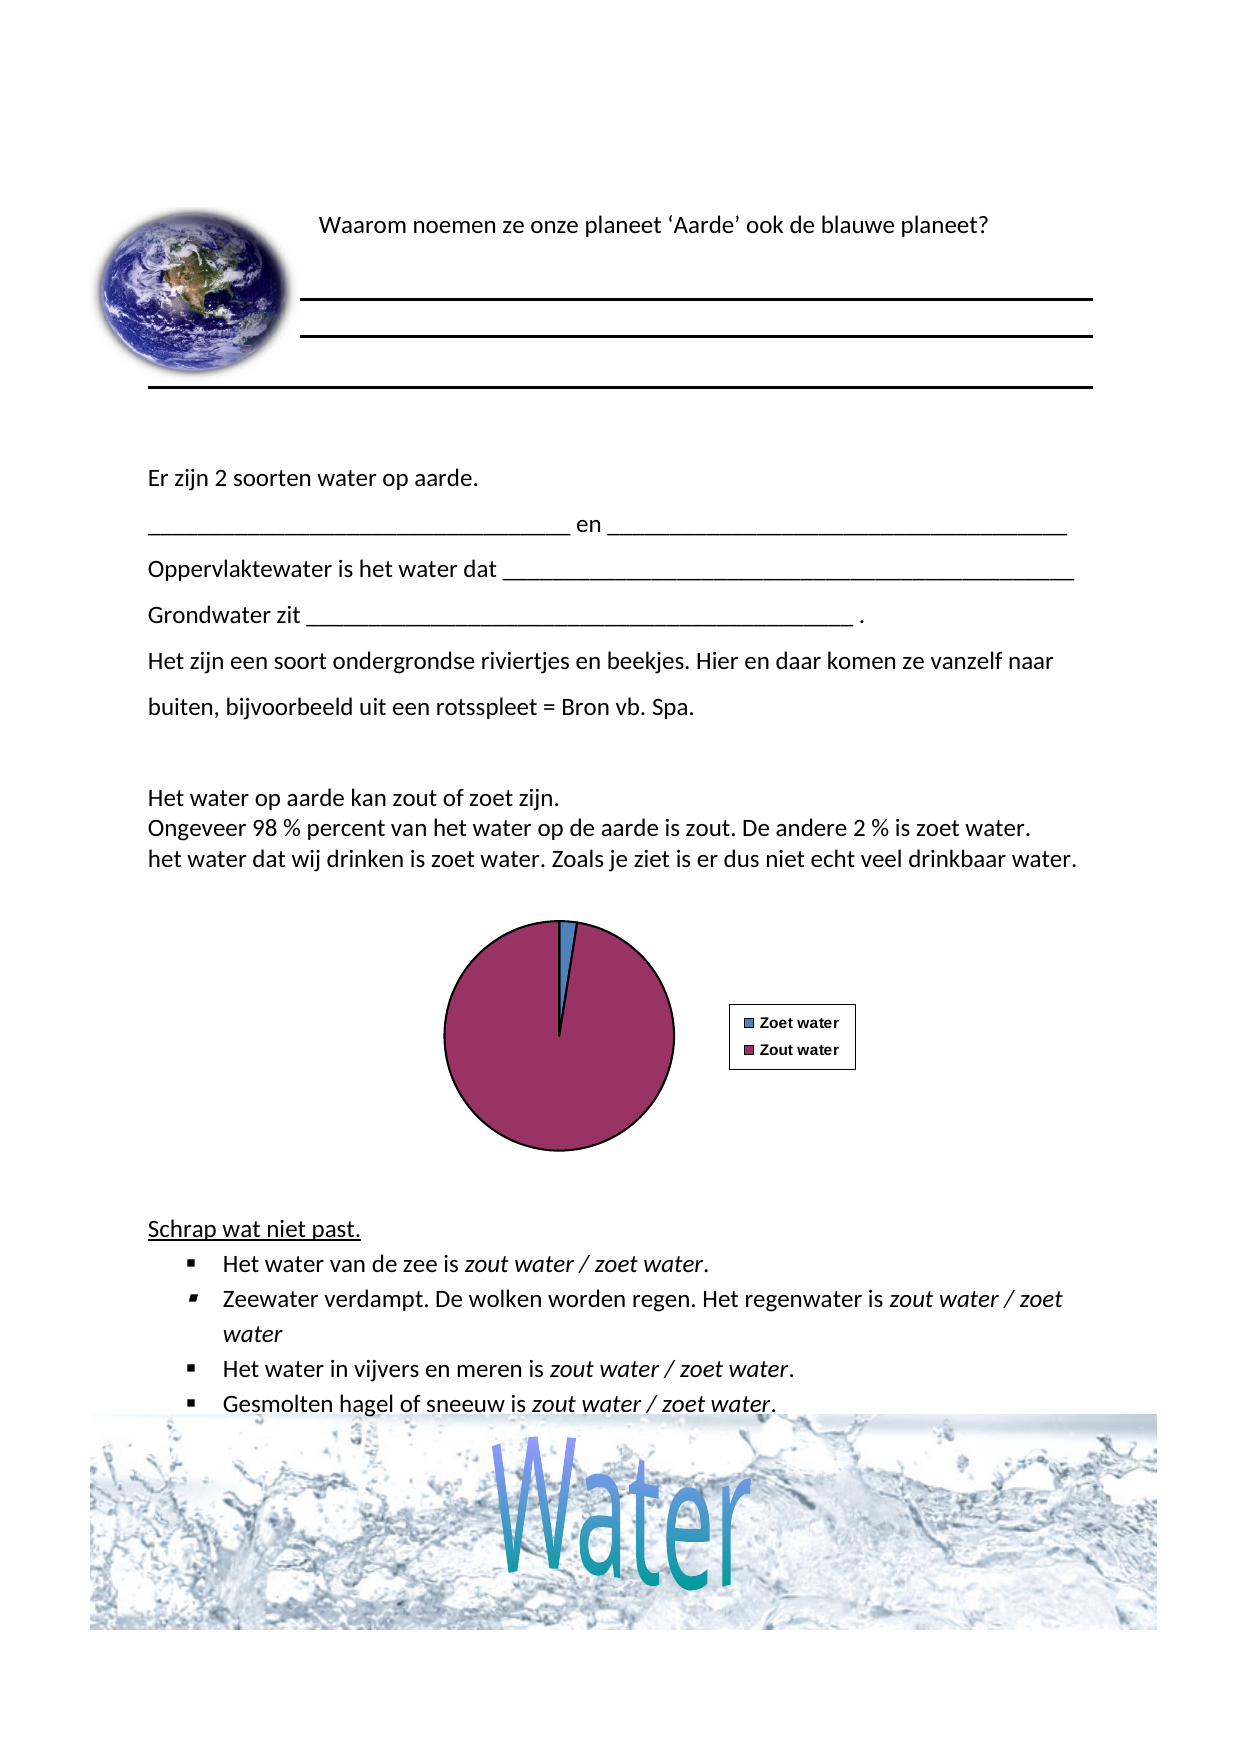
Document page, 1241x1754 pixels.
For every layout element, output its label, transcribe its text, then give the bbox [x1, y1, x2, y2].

text Het water op aarde kan zout of zoet zijn. Ongeveer 98 % percent van het water op de aarde is zout. De andere 2 % is zoet water. het water dat wij drinken is zoet water. Zoals je ziet is er dus niet echt veel drinkbaar water. [148, 782, 1093, 874]
list Het water van de zee is zout water / zoet water. [185, 1248, 1093, 1278]
list Het water in vijvers en meren is zout water / zoet water. [185, 1353, 1093, 1383]
picture [90, 1414, 1157, 1630]
list Zeewater verdampt. De wolken worden regen. Het regenwater is zout water / zoet water [185, 1283, 1093, 1348]
text Oppervlaktewater is het water dat ______________________________________________ [148, 553, 1093, 584]
text Grondwater zit ____________________________________________ . Het zijn een soort ondergrondse riviertjes en beekjes. Hier en daar komen ze vanzelf naar buiten, bijvoorbeeld uit een rotsspleet = Bron vb. Spa. [148, 599, 1093, 721]
picture [89, 207, 300, 382]
text Waarom noemen ze onze planeet ‘Aarde’ ook de blauwe planeet? [300, 209, 1093, 283]
text Er zijn 2 soorten water op aarde. __________________________________ en _____________________________________ [148, 462, 1093, 538]
list Gesmolten hagel of sneeuw is zout water / zoet water. [185, 1388, 1093, 1418]
text Schrap wat niet past. [148, 1213, 1093, 1243]
